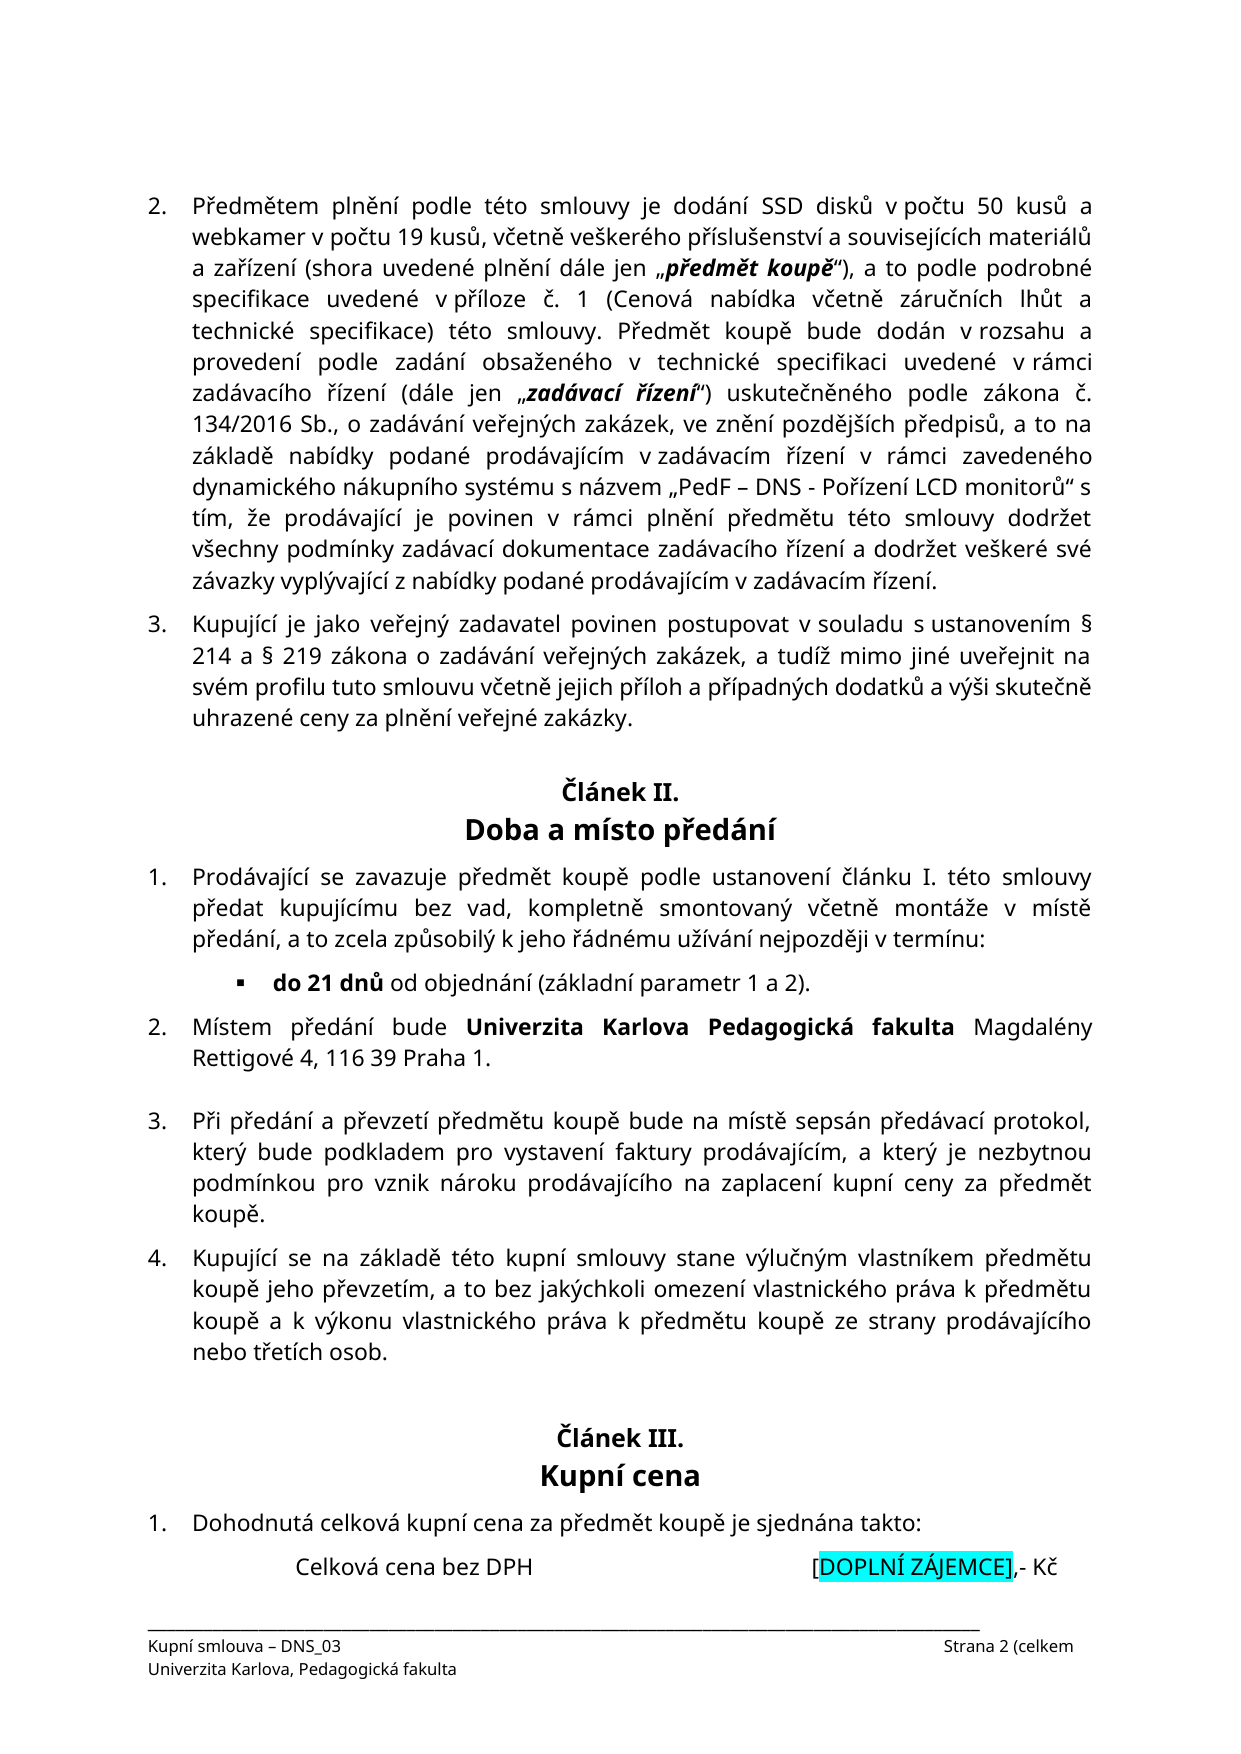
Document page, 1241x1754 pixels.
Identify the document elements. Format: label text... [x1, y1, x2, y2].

list do 21 dnů od objednání (základní parametr 1 a 2). [235, 967, 1093, 998]
list Předmětem plnění podle této smlouvy je dodání SSD disků v počtu 50 kusů a webkamer v počtu 19 kusů, včetně veškerého příslušenství a souvisejících materiálů a zařízení (shora uvedené plnění dále jen „předmět koupě“), a to podle podrobné specifikace uvedené v příloze č. 1 (Cenová nabídka včetně záručních lhůt a technické specifikace) této smlouvy. Předmět koupě bude dodán v rozsahu a provedení podle zadání obsaženého v technické specifikaci uvedené v rámci zadávacího řízení (dále jen „zadávací řízení“) uskutečněného podle zákona č. 134/2016 Sb., o zadávání veřejných zakázek, ve znění pozdějších předpisů, a to na základě nabídky podané prodávajícím v zadávacím řízení v rámci zavedeného dynamického nákupního systému s názvem „PedF – DNS - Pořízení LCD monitorů“ s tím, že prodávající je povinen v rámci plnění předmětu této smlouvy dodržet všechny podmínky zadávací dokumentace zadávacího řízení a dodržet veškeré své závazky vyplývající z nabídky podané prodávajícím v zadávacím řízení. [148, 190, 1093, 596]
list Prodávající se zavazuje předmět koupě podle ustanovení článku I. této smlouvy předat kupujícímu bez vad, kompletně smontovaný včetně montáže v místě předání, a to zcela způsobilý k jeho řádnému užívání nejpozději v termínu: [148, 861, 1093, 955]
text Článek II. [148, 775, 1093, 809]
text Doba a místo předání [148, 809, 1093, 848]
text Článek III. [148, 1421, 1093, 1455]
list Kupující se na základě této kupní smlouvy stane výlučným vlastníkem předmětu koupě jeho převzetím, a to bez jakýchkoli omezení vlastnického práva k předmětu koupě a k výkonu vlastnického práva k předmětu koupě ze strany prodávajícího nebo třetích osob. [148, 1242, 1093, 1367]
list Při předání a převzetí předmětu koupě bude na místě sepsán předávací protokol, který bude podkladem pro vystavení faktury prodávajícím, a který je nezbytnou podmínkou pro vznik nároku prodávajícího na zaplacení kupní ceny za předmět koupě. [148, 1105, 1093, 1230]
list Místem předání bude Univerzita Karlova Pedagogická fakulta Magdalény Rettigové 4, 116 39 Praha 1. [148, 1011, 1093, 1073]
list Kupující je jako veřejný zadavatel povinen postupovat v souladu s ustanovením § 214 a § 219 zákona o zadávání veřejných zakázek, a tudíž mimo jiné uveřejnit na svém profilu tuto smlouvu včetně jejich příloh a případných dodatků a výši skutečně uhrazené ceny za plnění veřejné zakázky. [148, 608, 1093, 733]
list Dohodnutá celková kupní cena za předmět koupě je sjednána takto: [148, 1507, 1093, 1538]
text Kupní cena [148, 1455, 1093, 1495]
list Celková cena bez DPH [DOPLNÍ ZÁJEMCE],- Kč [266, 1551, 819, 1582]
